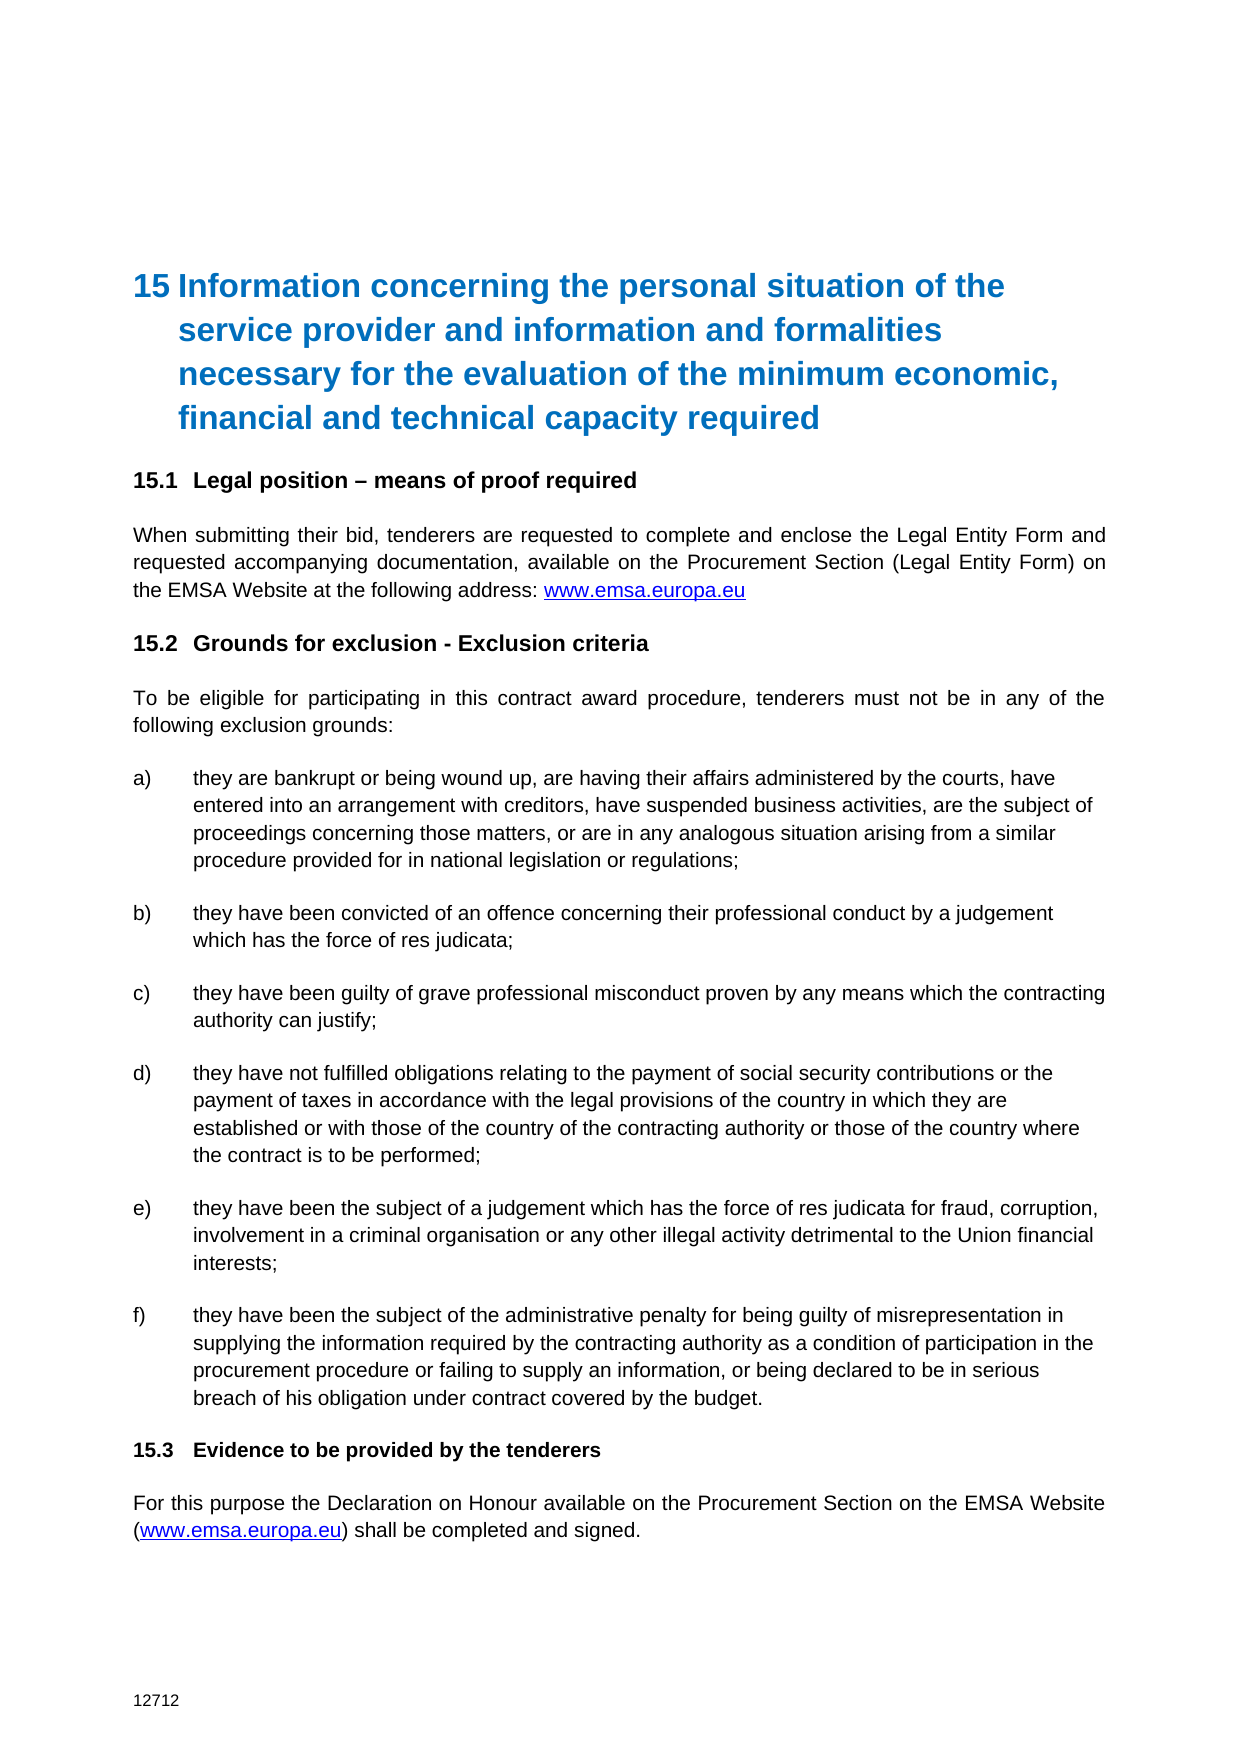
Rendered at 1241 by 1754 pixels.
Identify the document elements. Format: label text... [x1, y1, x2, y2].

subtitle Grounds for exclusion - Exclusion criteria [133, 630, 1107, 657]
list they are bankrupt or being wound up, are having their affairs administered by the courts, have entered into an arrangement with creditors, have suspended business activities, are the subject of proceedings concerning those matters, or are in any analogous situation arising from a similar procedure provided for in national legislation or regulations; [133, 765, 1107, 872]
text For this purpose the Declaration on Honour available on the Procurement Section on the EMSA Website (www.emsa.europa.eu) shall be completed and signed. [133, 1490, 1107, 1542]
subtitle Information concerning the personal situation of the service provider and information and formalities necessary for the evaluation of the minimum economic, financial and technical capacity required [133, 266, 1107, 437]
text When submitting their bid, tenderers are requested to complete and enclose the Legal Entity Form and requested accompanying documentation, available on the Procurement Section (Legal Entity Form) on the EMSA Website at the following address: www.emsa.europa.eu [133, 523, 1107, 602]
list they have been convicted of an offence concerning their professional conduct by a judgement which has the force of res judicata; [133, 900, 1107, 952]
text To be eligible for participating in this contract award procedure, tenderers must not be in any of the following exclusion grounds: [133, 685, 1107, 737]
list they have been guilty of grave professional misconduct proven by any means which the contracting authority can justify; [133, 980, 1107, 1032]
subtitle Legal position – means of proof required [133, 467, 1107, 494]
subtitle Evidence to be provided by the tenderers [133, 1438, 1107, 1462]
subtitle they have been the subject of the administrative penalty for being guilty of misrepresentation in supplying the information required by the contracting authority as a condition of participation in the procurement procedure or failing to supply an information, or being declared to be in serious breach of his obligation under contract covered by the budget. [133, 1303, 1107, 1409]
list they have been the subject of a judgement which has the force of res judicata for fraud, corruption, involvement in a criminal organisation or any other illegal activity detrimental to the Union financial interests; [133, 1195, 1107, 1274]
list they have not fulfilled obligations relating to the payment of social security contributions or the payment of taxes in accordance with the legal provisions of the country in which they are established or with those of the country of the contracting authority or those of the country where the contract is to be performed; [133, 1060, 1107, 1167]
